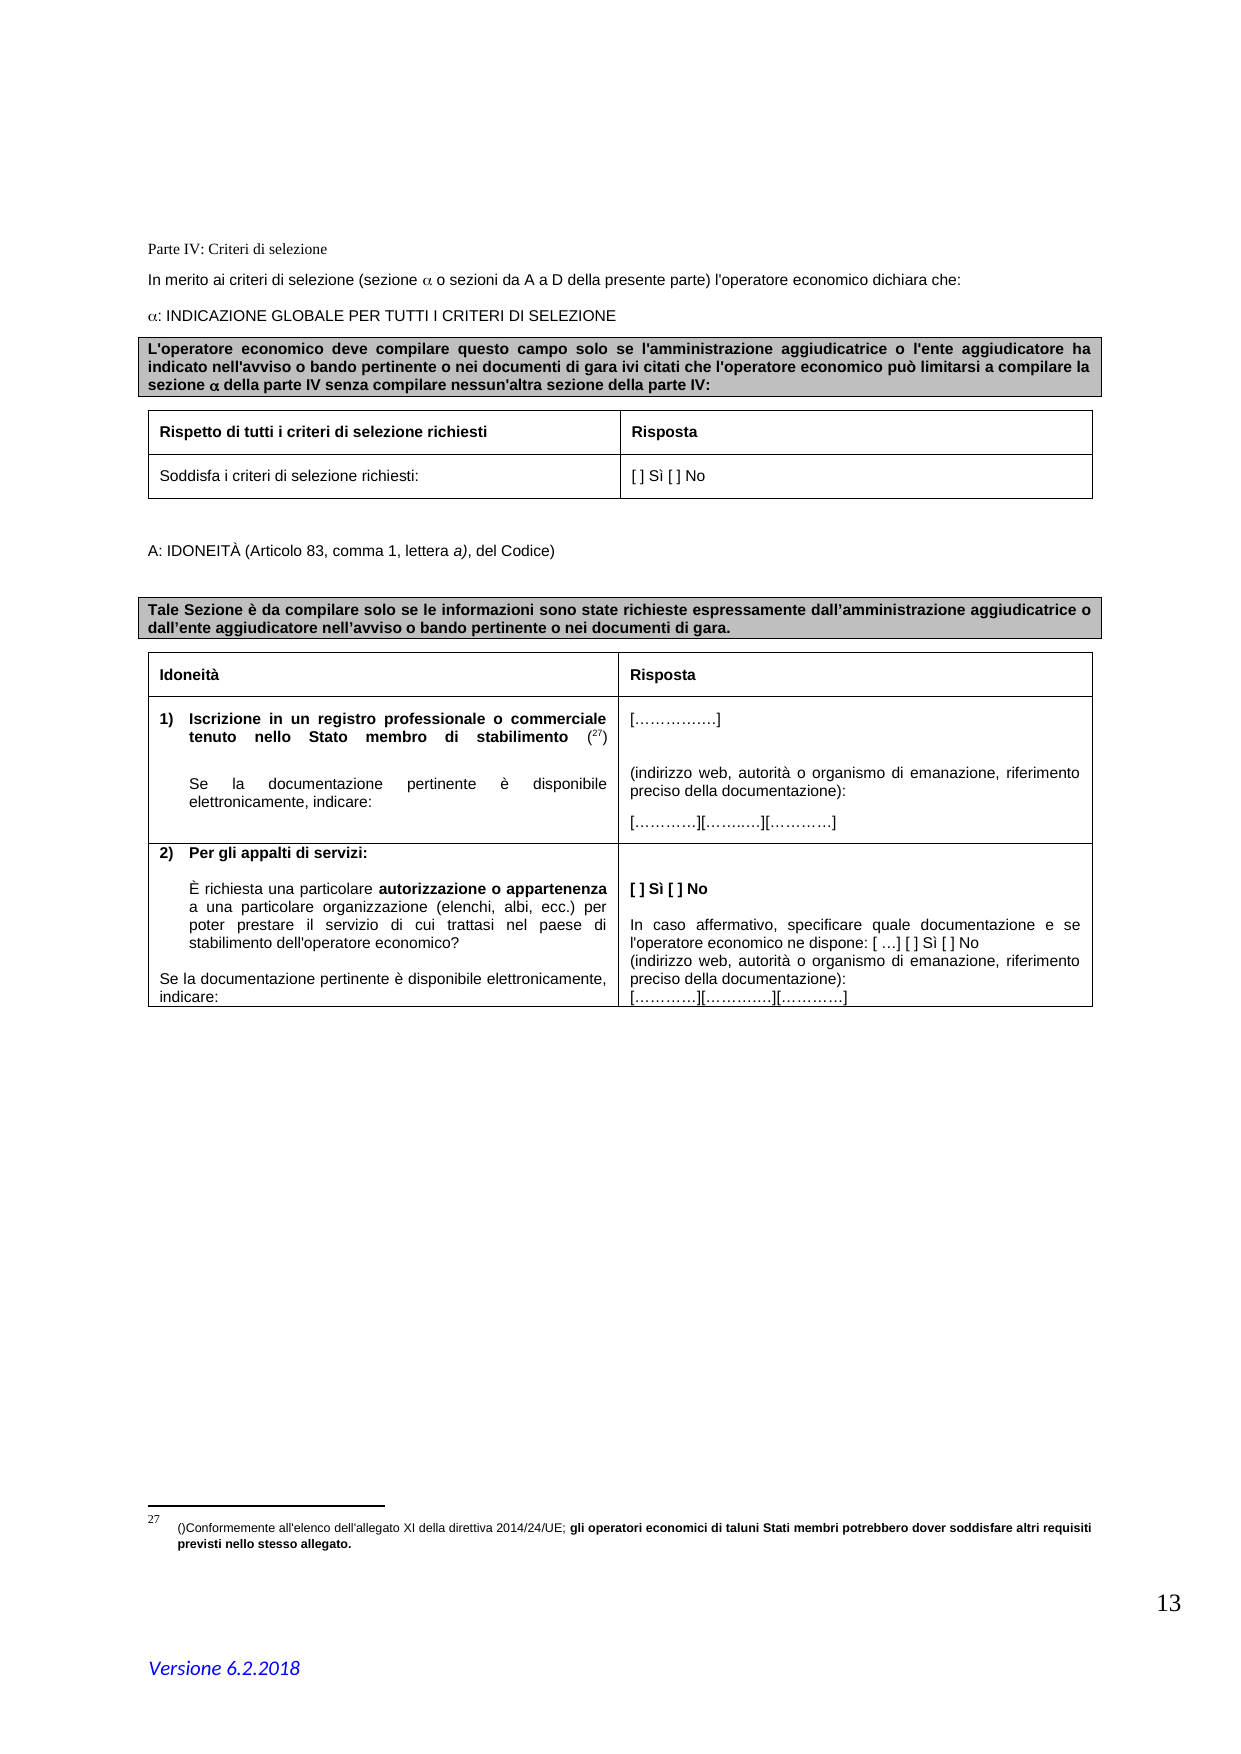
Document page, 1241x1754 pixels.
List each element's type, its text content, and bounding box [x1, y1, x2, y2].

table_header Risposta [621, 411, 1092, 454]
table_cell [ ] Sì [ ] No [621, 455, 1092, 498]
table_cell Iscrizione in un registro professionale o commerciale tenuto nello Stato membro di stabilimento () Se la documentazione pertinente è disponibile elettronicamente, indicare: [149, 697, 618, 843]
table_header Risposta [619, 653, 1092, 696]
table_cell Soddisfa i criteri di selezione richiesti: [149, 455, 620, 498]
title A: Idoneità (Articolo 83, comma 1, lettera a), del Codice) [148, 542, 1093, 560]
text Parte IV: Criteri di selezione [148, 240, 1093, 258]
text In merito ai criteri di selezione (sezione o sezioni da A a D della presente parte) l'operatore economico dichiara che: [148, 270, 1093, 288]
table_cell [………….…] (indirizzo web, autorità o organismo di emanazione, riferimento preciso della documentazione): […………][……..…][…………] [619, 697, 1092, 843]
table_header Idoneità [149, 653, 618, 696]
table_header Rispetto di tutti i criteri di selezione richiesti [149, 411, 620, 454]
title : Indicazione globale per tutti i criteri di selezione [148, 306, 1093, 324]
table_cell [ ] Sì [ ] No In caso affermativo, specificare quale documentazione e se l'operatore economico ne dispone: [ …] [ ] Sì [ ] No (indirizzo web, autorità o organismo di emanazione, riferimento preciso della documentazione): […………][……….…][…………] [619, 844, 1092, 1006]
text Tale Sezione è da compilare solo se le informazioni sono state richieste espressamente dall’amministrazione aggiudicatrice o dall’ente aggiudicatore nell’avviso o bando pertinente o nei documenti di gara. [139, 598, 1101, 638]
table_cell Per gli appalti di servizi: È richiesta una particolare autorizzazione o appartenenza a una particolare organizzazione (elenchi, albi, ecc.) per poter prestare il servizio di cui trattasi nel paese di stabilimento dell'operatore economico? Se la documentazione pertinente è disponibile elettronicamente, indicare: [149, 844, 618, 1006]
text L'operatore economico deve compilare questo campo solo se l'amministrazione aggiudicatrice o l'ente aggiudicatore ha indicato nell'avviso o bando pertinente o nei documenti di gara ivi citati che l'operatore economico può limitarsi a compilare la sezione della parte IV senza compilare nessun'altra sezione della parte IV: [139, 338, 1101, 396]
